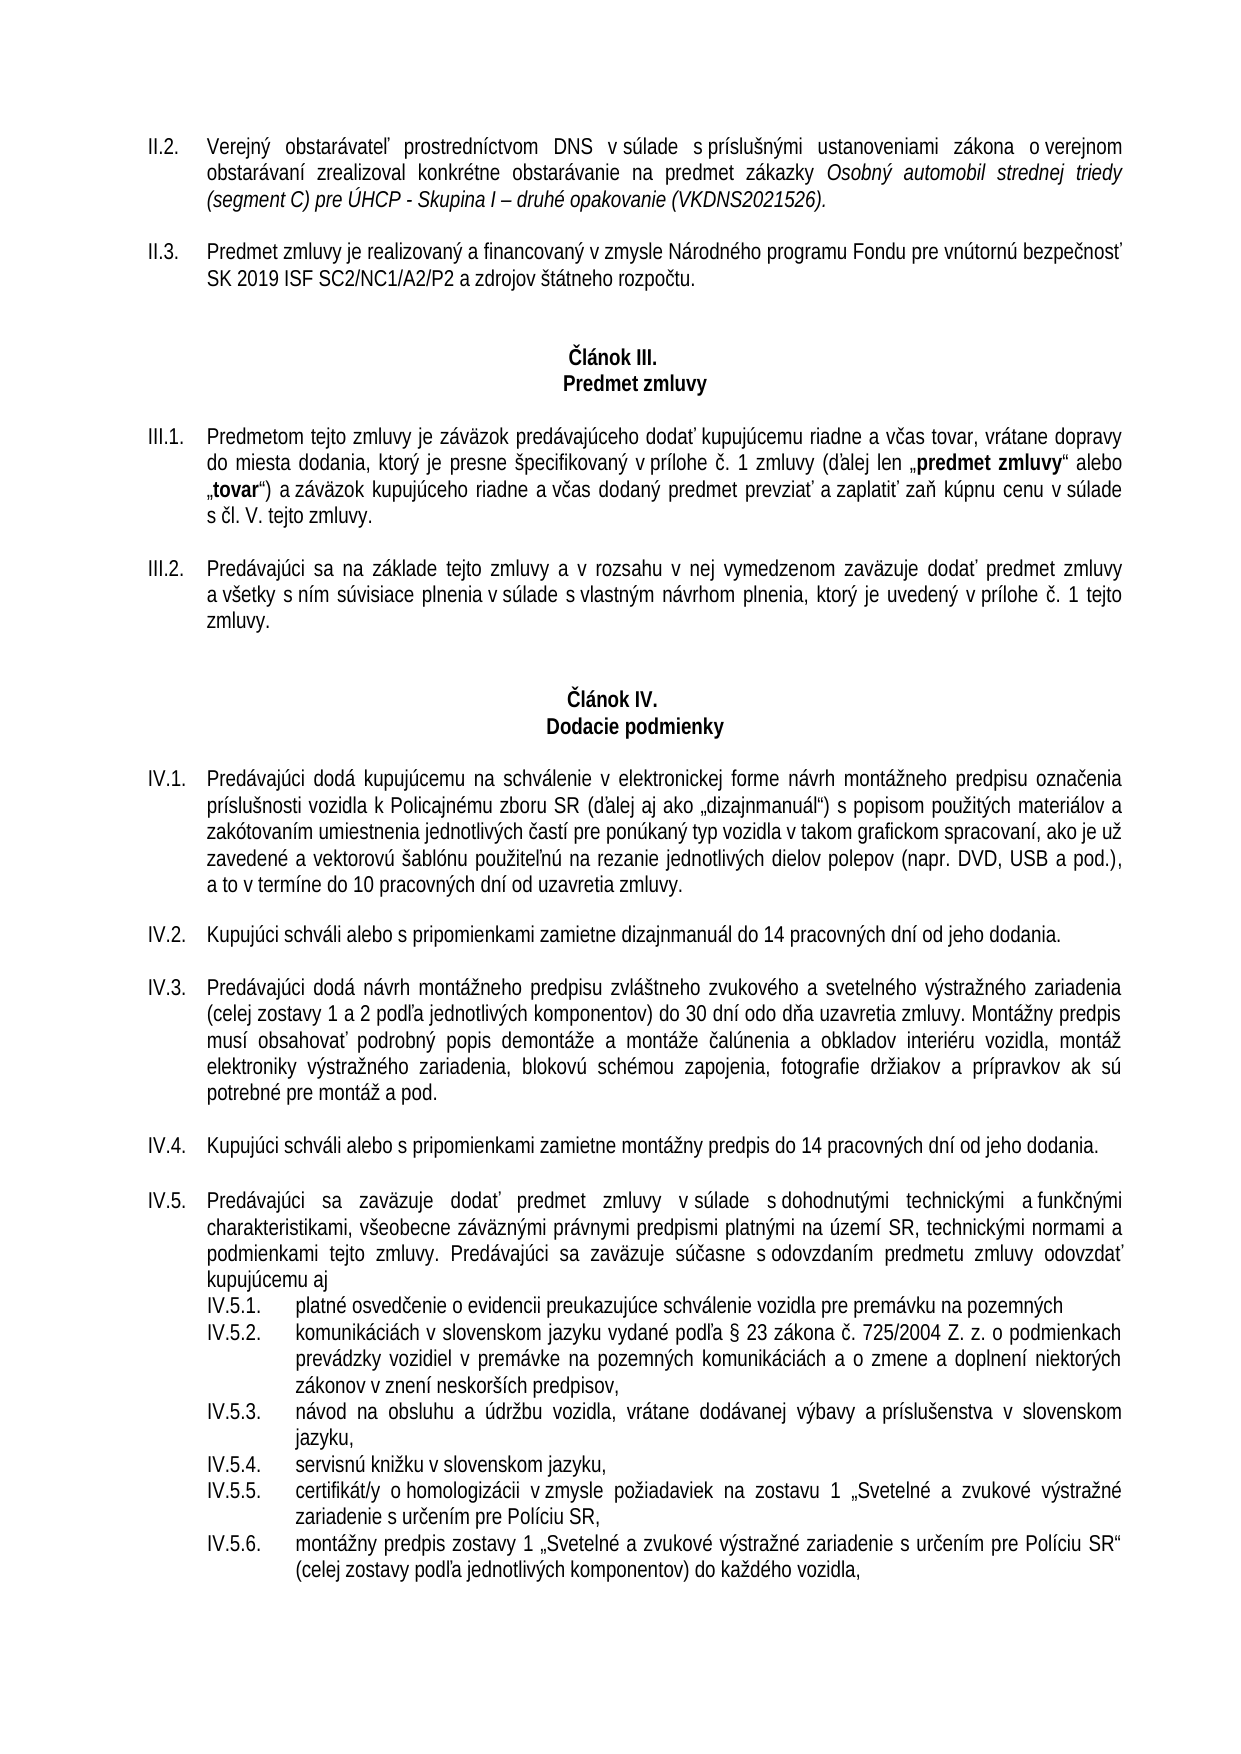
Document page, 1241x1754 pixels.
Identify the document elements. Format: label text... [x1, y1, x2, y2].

list platné osvedčenie o evidencii preukazujúce schválenie vozidla pre premávku na pozemných [207, 1292, 1122, 1319]
list Predávajúci dodá návrh montážneho predpisu zvláštneho zvukového a svetelného výstražného zariadenia (celej zostavy 1 a 2 podľa jednotlivých komponentov) do 30 dní odo dňa uzavretia zmluvy. Montážny predpis musí obsahovať podrobný popis demontáže a montáže čalúnenia a obkladov interiéru vozidla, montáž elektroniky výstražného zariadenia, blokovú schémou zapojenia, fotografie držiakov a prípravkov ak sú potrebné pre montáž a pod. [148, 974, 1122, 1106]
list Kupujúci schváli alebo s pripomienkami zamietne montážny predpis do 14 pracovných dní od jeho dodania. [148, 1132, 1122, 1158]
list Kupujúci schváli alebo s pripomienkami zamietne dizajnmanuál do 14 pracovných dní od jeho dodania. [148, 921, 1122, 947]
list Predmetom tejto zmluvy je záväzok predávajúceho dodať kupujúcemu riadne a včas tovar, vrátane dopravy do miesta dodania, ktorý je presne špecifikovaný v prílohe č. 1 zmluvy (ďalej len „predmet zmluvy“ alebo „tovar“) a záväzok kupujúceho riadne a včas dodaný predmet prevziať a zaplatiť zaň kúpnu cenu v súlade s čl. V. tejto zmluvy. [148, 423, 1122, 528]
list montážny predpis zostavy 1 „Svetelné a zvukové výstražné zariadenie s určením pre Políciu SR“ (celej zostavy podľa jednotlivých komponentov) do každého vozidla, [207, 1530, 1122, 1582]
list návod na obsluhu a údržbu vozidla, vrátane dodávanej výbavy a príslušenstva v slovenskom jazyku, [207, 1398, 1122, 1451]
text Predmet zmluvy [148, 370, 1122, 396]
list Predmet zmluvy je realizovaný a financovaný v zmysle Národného programu Fondu pre vnútornú bezpečnosť SK 2019 ISF SC2/NC1/A2/P2 a zdrojov štátneho rozpočtu. [148, 238, 1122, 291]
list komunikáciách v slovenskom jazyku vydané podľa § 23 zákona č. 725/2004 Z. z. o podmienkach prevádzky vozidiel v premávke na pozemných komunikáciách a o zmene a doplnení niektorých zákonov v znení neskorších predpisov, [207, 1319, 1122, 1398]
list certifikát/y o homologizácii v zmysle požiadaviek na zostavu 1 „Svetelné a zvukové výstražné zariadenie s určením pre Políciu SR, [207, 1477, 1122, 1530]
list servisnú knižku v slovenskom jazyku, [207, 1451, 1122, 1477]
list Predávajúci sa na základe tejto zmluvy a v rozsahu v nej vymedzenom zaväzuje dodať predmet zmluvy a všetky s ním súvisiace plnenia v súlade s vlastným návrhom plnenia, ktorý je uvedený v prílohe č. 1 tejto zmluvy. [148, 554, 1122, 634]
list Predávajúci sa zaväzuje dodať predmet zmluvy v súlade s dohodnutými technickými a funkčnými charakteristikami, všeobecne záväznými právnymi predpismi platnými na území SR, technickými normami a podmienkami tejto zmluvy. Predávajúci sa zaväzuje súčasne s odovzdaním predmetu zmluvy odovzdať kupujúcemu aj [148, 1187, 1122, 1292]
list Predávajúci dodá kupujúcemu na schválenie v elektronickej forme návrh montážneho predpisu označenia príslušnosti vozidla k Policajnému zboru SR (ďalej aj ako „dizajnmanuál“) s popisom použitých materiálov a zakótovaním umiestnenia jednotlivých častí pre ponúkaný typ vozidla v takom grafickom spracovaní, ako je už zavedené a vektorovú šablónu použiteľnú na rezanie jednotlivých dielov polepov (napr. DVD, USB a pod.), a to v termíne do 10 pracovných dní od uzavretia zmluvy. [148, 765, 1122, 897]
list Verejný obstarávateľ prostredníctvom DNS v súlade s príslušnými ustanoveniami zákona o verejnom obstarávaní zrealizoval konkrétne obstarávanie na predmet zákazky Osobný automobil strednej triedy (segment C) pre ÚHCP - Skupina I – druhé opakovanie (VKDNS2021526). [148, 133, 1122, 212]
text Dodacie podmienky [148, 713, 1122, 739]
